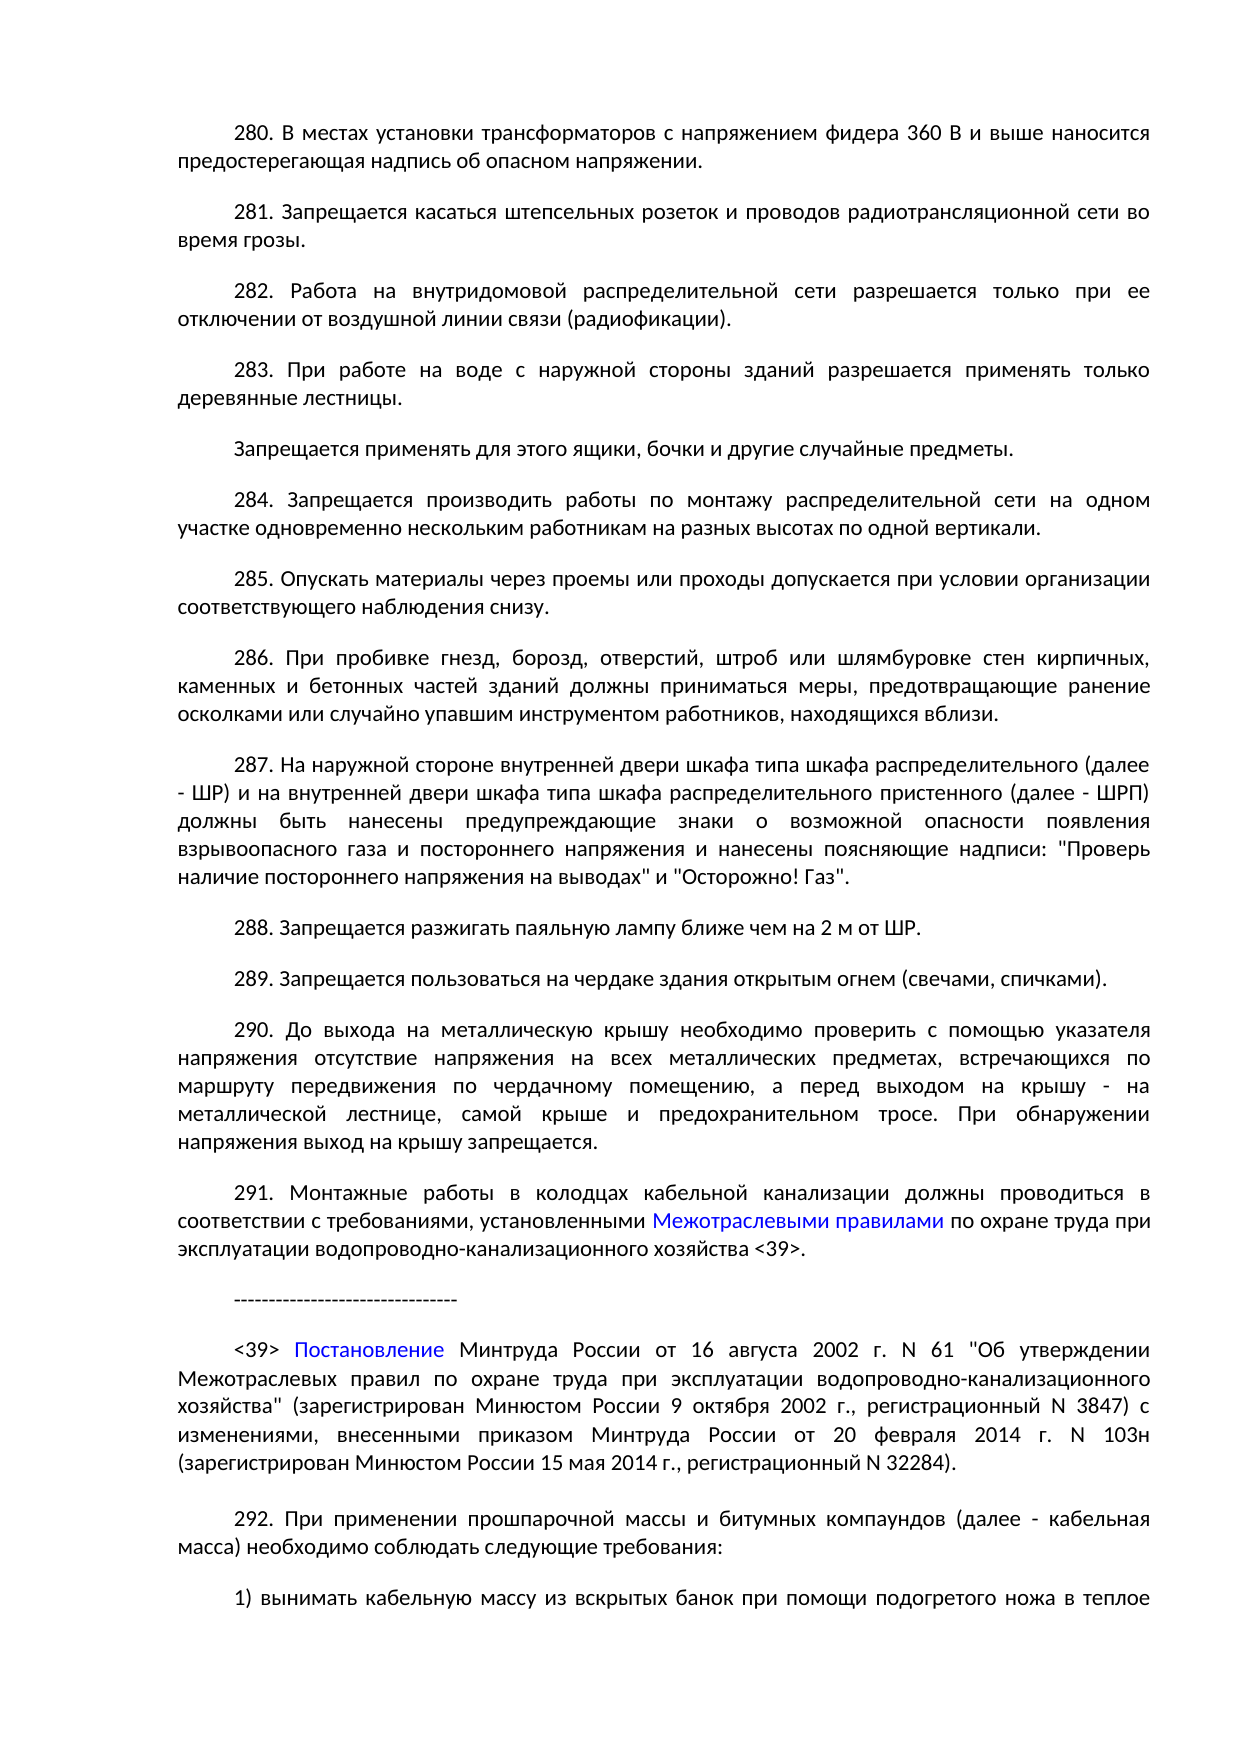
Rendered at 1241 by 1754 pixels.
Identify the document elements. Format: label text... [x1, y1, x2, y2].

text -------------------------------- [177, 1285, 1152, 1313]
text 286. При пробивке гнезд, борозд, отверстий, штроб или шлямбуровке стен кирпичных, каменных и бетонных частей зданий должны приниматься меры, предотвращающие ранение осколками или случайно упавшим инструментом работников, находящихся вблизи. [177, 643, 1152, 727]
text 287. На наружной стороне внутренней двери шкафа типа шкафа распределительного (далее - ШР) и на внутренней двери шкафа типа шкафа распределительного пристенного (далее - ШРП) должны быть нанесены предупреждающие знаки о возможной опасности появления взрывоопасного газа и постороннего напряжения и нанесены поясняющие надписи: "Проверь наличие постороннего напряжения на выводах" и "Осторожно! Газ". [177, 750, 1152, 890]
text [177, 1583, 1152, 1611]
text 284. Запрещается производить работы по монтажу распределительной сети на одном участке одновременно нескольким работникам на разных высотах по одной вертикали. [177, 485, 1152, 541]
text Запрещается применять для этого ящики, бочки и другие случайные предметы. [177, 434, 1152, 462]
text <39> Постановление Минтруда России от 16 августа 2002 г. N 61 "Об утверждении Межотраслевых правил по охране труда при эксплуатации водопроводно-канализационного хозяйства" (зарегистрирован Минюстом России 9 октября 2002 г., регистрационный N 3847) с изменениями, внесенными приказом Минтруда России от 20 февраля 2014 г. N 103н (зарегистрирован Минюстом России 15 мая 2014 г., регистрационный N 32284). [177, 1336, 1152, 1476]
text 282. Работа на внутридомовой распределительной сети разрешается только при ее отключении от воздушной линии связи (радиофикации). [177, 276, 1152, 332]
text 290. До выхода на металлическую крышу необходимо проверить с помощью указателя напряжения отсутствие напряжения на всех металлических предметах, встречающихся по маршруту передвижения по чердачному помещению, а перед выходом на крышу - на металлической лестнице, самой крыше и предохранительном тросе. При обнаружении напряжения выход на крышу запрещается. [177, 1015, 1152, 1155]
text 292. При применении прошпарочной массы и битумных компаундов (далее - кабельная масса) необходимо соблюдать следующие требования: [177, 1504, 1152, 1560]
text 288. Запрещается разжигать паяльную лампу ближе чем на 2 м от ШР. [177, 913, 1152, 941]
text 291. Монтажные работы в колодцах кабельной канализации должны проводиться в соответствии с требованиями, установленными Межотраслевыми правилами по охране труда при эксплуатации водопроводно-канализационного хозяйства <39>. [177, 1178, 1152, 1262]
text 289. Запрещается пользоваться на чердаке здания открытым огнем (свечами, спичками). [177, 964, 1152, 992]
text 283. При работе на воде с наружной стороны зданий разрешается применять только деревянные лестницы. [177, 355, 1152, 411]
text 281. Запрещается касаться штепсельных розеток и проводов радиотрансляционной сети во время грозы. [177, 197, 1152, 253]
text 280. В местах установки трансформаторов с напряжением фидера 360 В и выше наносится предостерегающая надпись об опасном напряжении. [177, 118, 1152, 174]
text 285. Опускать материалы через проемы или проходы допускается при условии организации соответствующего наблюдения снизу. [177, 564, 1152, 620]
